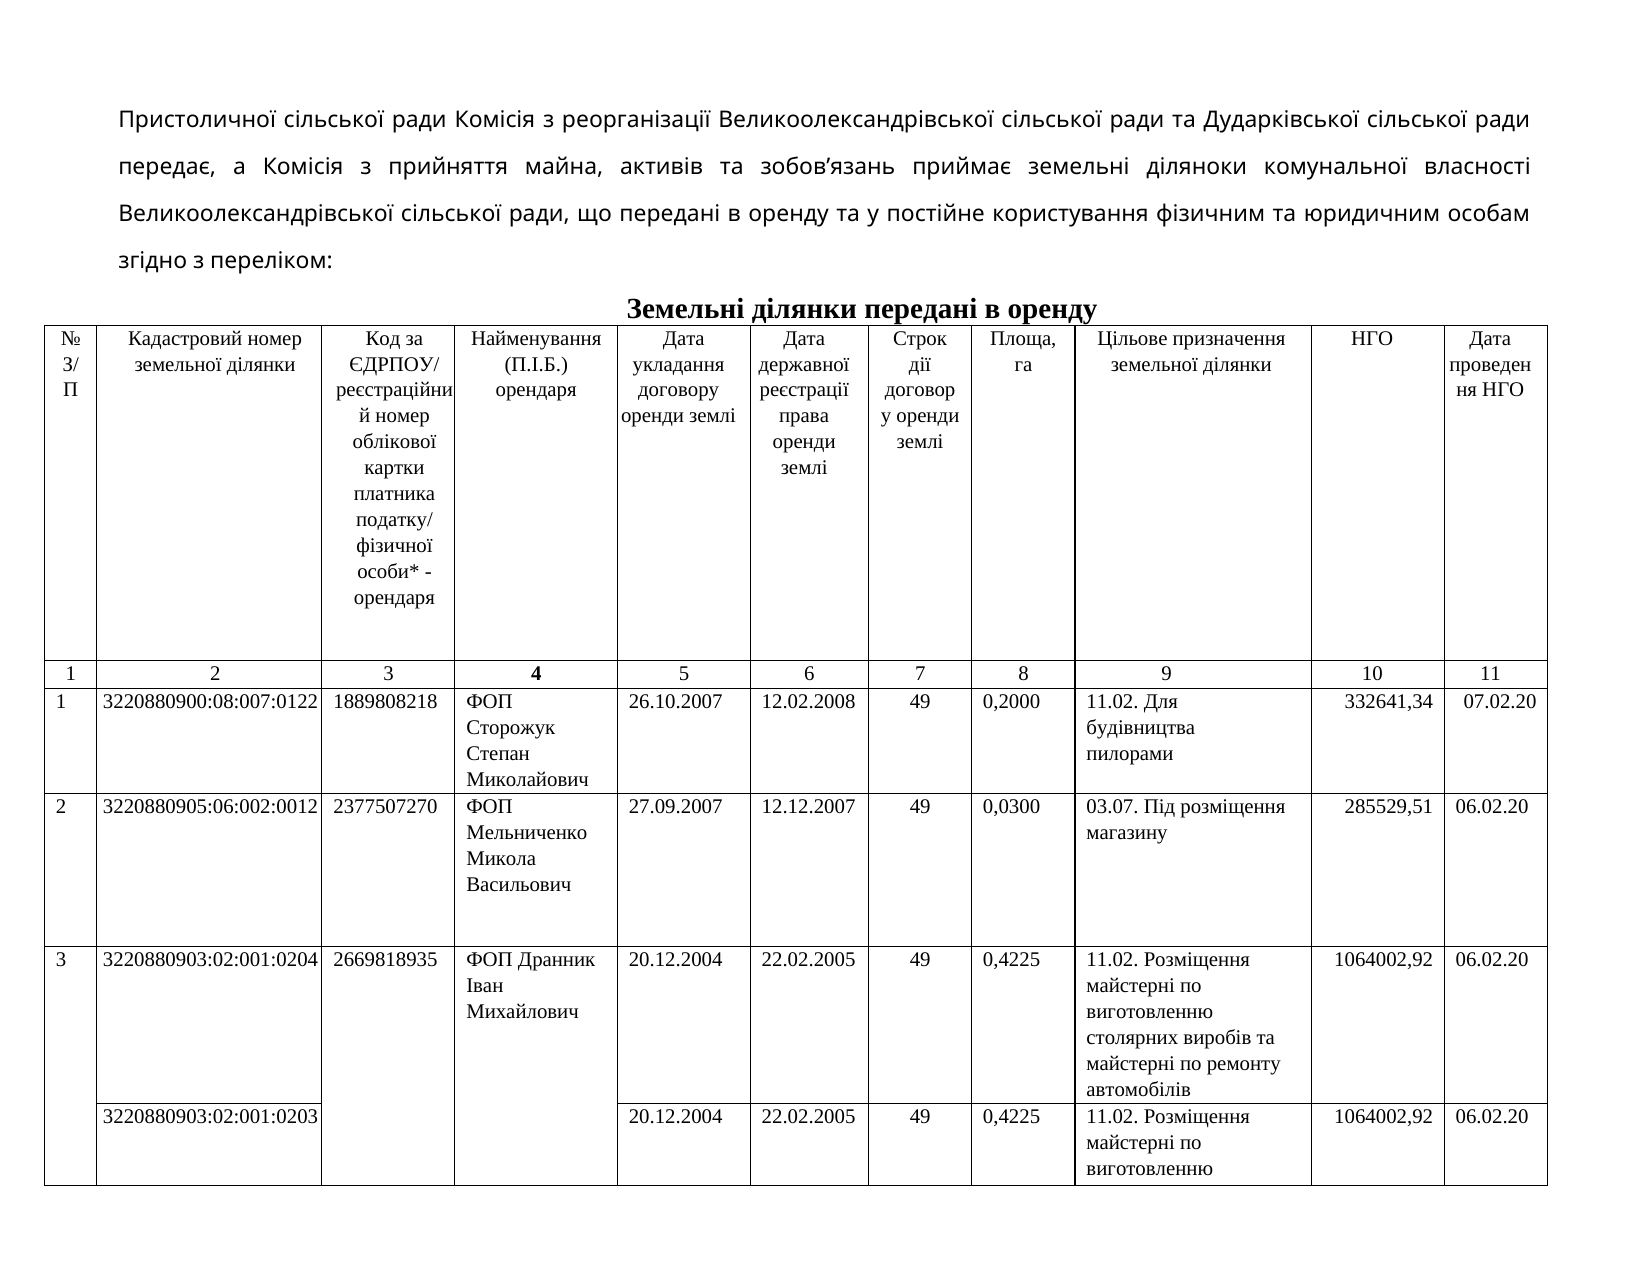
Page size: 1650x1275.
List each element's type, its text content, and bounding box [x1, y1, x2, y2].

table_cell 3220880900:08:007:0122 [97, 689, 321, 793]
table_cell 06.02.20 [1445, 794, 1547, 946]
table_header Дата проведення НГО [1445, 326, 1547, 660]
table_cell 11.02. Для будівництва пилорами [1076, 689, 1311, 793]
table_cell 3220880903:02:001:0204 [97, 947, 321, 1103]
table_cell 4 [455, 661, 617, 688]
table_header Площа, га [972, 326, 1074, 660]
table_header Строк дії договору оренди землі [869, 326, 971, 660]
table_cell 0,4225 [972, 1104, 1074, 1185]
table_cell ФОП Мельниченко Микола Васильович [455, 794, 617, 946]
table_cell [1076, 1104, 1311, 1185]
table_cell 12.02.2008 [751, 689, 868, 793]
table_cell 3 [322, 661, 454, 688]
table_cell 22.02.2005 [751, 1104, 868, 1185]
table_cell 2 [45, 794, 96, 946]
table_cell 7 [869, 661, 971, 688]
table_cell 9 [1076, 661, 1311, 688]
table_cell ФОП Дранник Іван Михайлович [455, 947, 617, 1185]
table_cell 20.12.2004 [618, 1104, 750, 1185]
table_header № З/П [45, 326, 96, 660]
table_header Кадастровий номер земельної ділянки [97, 326, 321, 660]
table_cell 1889808218 [322, 689, 454, 793]
table_cell 20.12.2004 [618, 947, 750, 1103]
table_cell 5 [618, 661, 750, 688]
table_header Дата державної реєстрації права оренди землі [751, 326, 868, 660]
table_cell 49 [869, 947, 971, 1103]
table_cell 1064002,92 [1312, 1104, 1444, 1185]
text Земельні ділянки передані в оренду [118, 291, 1532, 324]
table_cell 10 [1312, 661, 1444, 688]
table_cell 1 [45, 661, 96, 688]
table_cell 3 [45, 947, 96, 1185]
table_cell 49 [869, 794, 971, 946]
table_cell 06.02.20 [1445, 1104, 1547, 1185]
table_cell 0,2000 [972, 689, 1074, 793]
table_cell 49 [869, 689, 971, 793]
table_cell 11 [1445, 661, 1547, 688]
table_cell 8 [972, 661, 1074, 688]
table_cell 0,0300 [972, 794, 1074, 946]
table_header Код за ЄДРПОУ/ реєстраційний номер облікової картки платника податку/ фізичної особи* - орендаря [322, 326, 454, 660]
table_header Цільове призначення земельної ділянки [1076, 326, 1311, 660]
table_cell 3220880905:06:002:0012 [97, 794, 321, 946]
table_header НГО [1312, 326, 1444, 660]
table_cell 22.02.2005 [751, 947, 868, 1103]
table_cell 06.02.20 [1445, 947, 1547, 1103]
table_header Найменування (П.І.Б.) орендаря [455, 326, 617, 660]
table_cell 2669818935 [322, 947, 454, 1185]
table_header Дата укладання договору оренди землі [618, 326, 750, 660]
table_cell 27.09.2007 [618, 794, 750, 946]
table_cell 1064002,92 [1312, 947, 1444, 1103]
table_cell ФОП Сторожук Степан Миколайович [455, 689, 617, 793]
table_cell 332641,34 [1312, 689, 1444, 793]
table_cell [97, 1104, 321, 1185]
table_cell 12.12.2007 [751, 794, 868, 946]
table_cell 6 [751, 661, 868, 688]
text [118, 103, 1532, 275]
table_cell 07.02.20 [1445, 689, 1547, 793]
table_cell 1 [45, 689, 96, 793]
table_cell 03.07. Під розміщення магазину [1076, 794, 1311, 946]
table_cell 49 [869, 1104, 971, 1185]
table_cell 2377507270 [322, 794, 454, 946]
table_cell 0,4225 [972, 947, 1074, 1103]
table_cell 11.02. Розміщення майстерні по виготовленню столярних виробів та майстерні по ремонту автомобілів [1076, 947, 1311, 1103]
table_cell 285529,51 [1312, 794, 1444, 946]
table_cell 26.10.2007 [618, 689, 750, 793]
table_cell 2 [97, 661, 321, 688]
